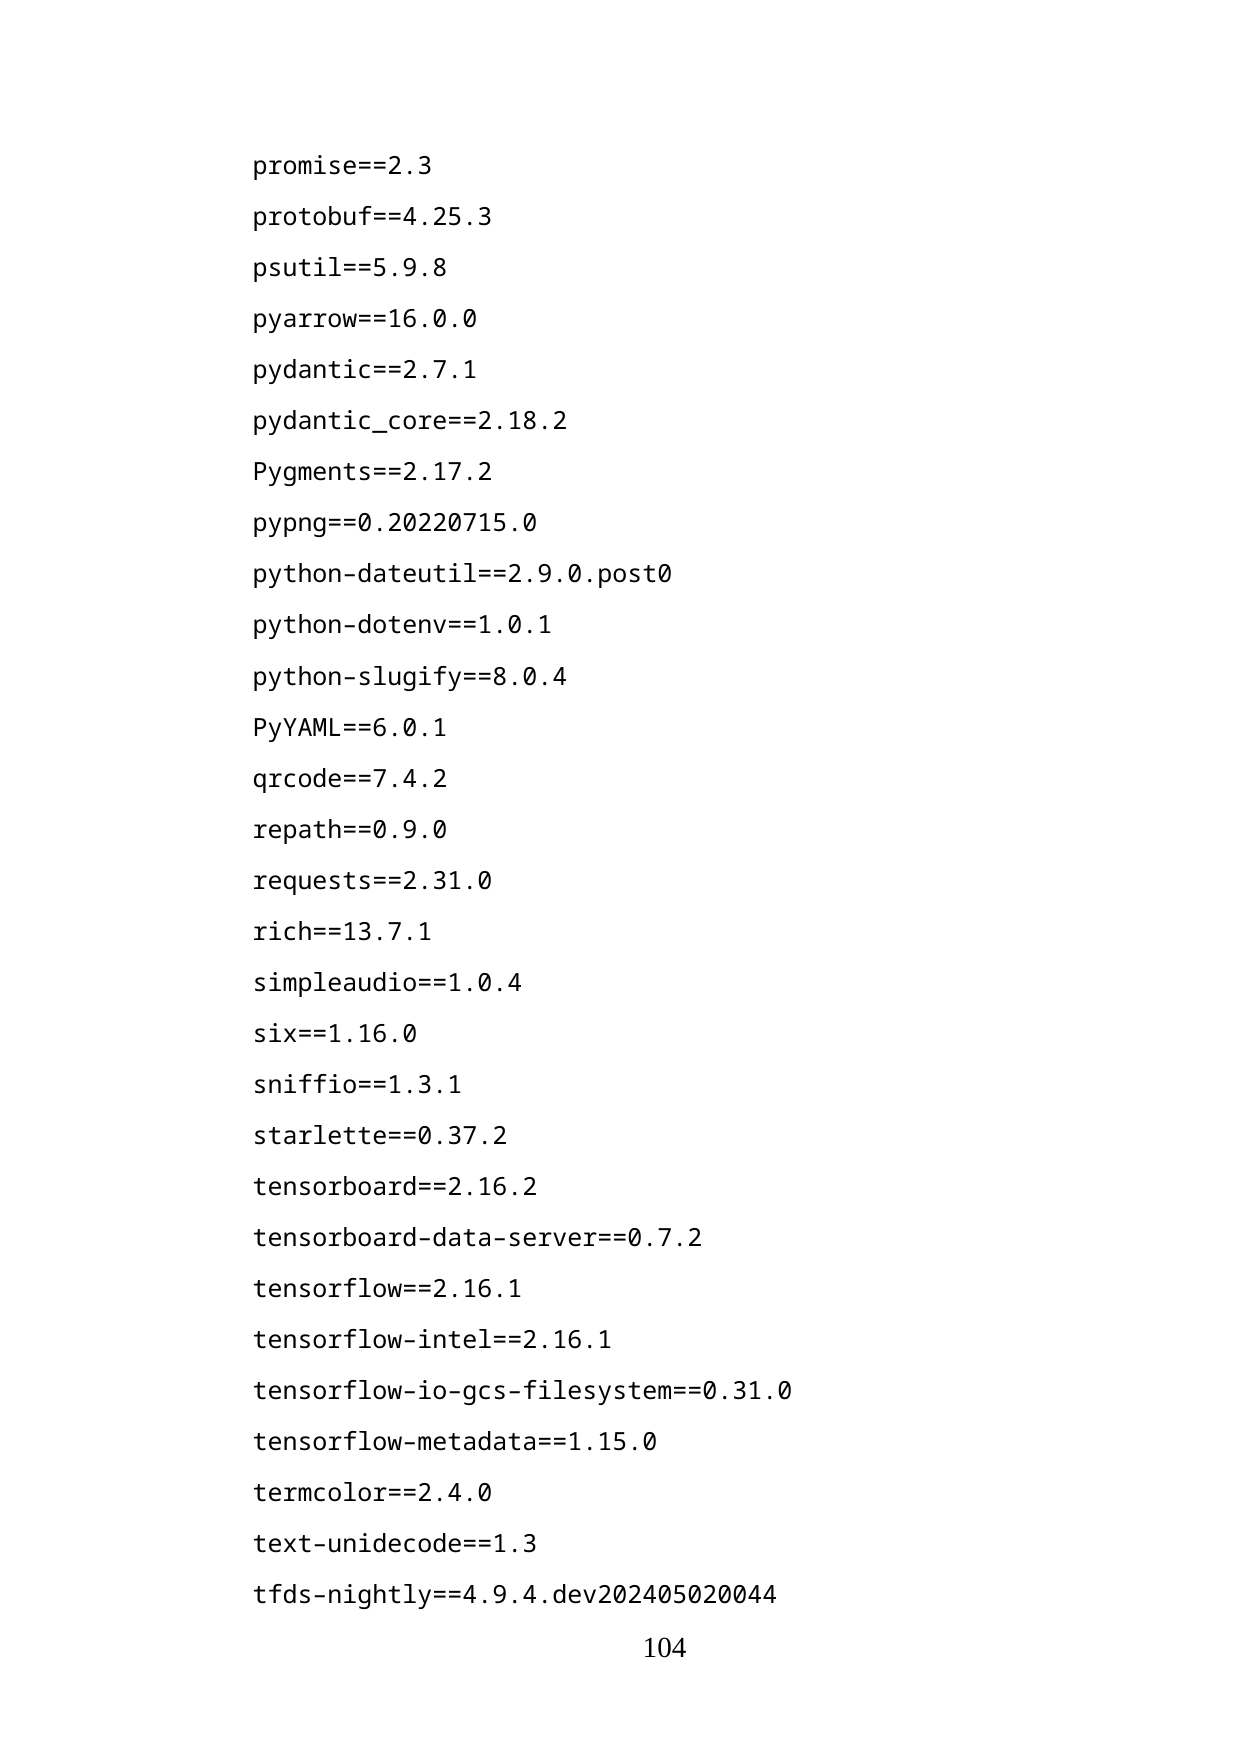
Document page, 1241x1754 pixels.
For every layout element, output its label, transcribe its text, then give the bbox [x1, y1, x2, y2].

text tensorflow–io–gcs–filesystem==0.31.0 [252, 1373, 1152, 1407]
text pyarrow==16.0.0 [252, 301, 1152, 335]
text six==1.16.0 [252, 1015, 1152, 1049]
text PyYAML==6.0.1 [252, 709, 1152, 743]
text python–dotenv==1.0.1 [252, 607, 1152, 641]
text promise==2.3 [252, 148, 1152, 182]
text psutil==5.9.8 [252, 250, 1152, 284]
text text–unidecode==1.3 [252, 1526, 1152, 1560]
text pydantic==2.7.1 [252, 352, 1152, 386]
text tensorflow–intel==2.16.1 [252, 1322, 1152, 1356]
text python–slugify==8.0.4 [252, 658, 1152, 692]
text rich==13.7.1 [252, 913, 1152, 947]
text simpleaudio==1.0.4 [252, 964, 1152, 998]
text sniffio==1.3.1 [252, 1066, 1152, 1101]
text qrcode==7.4.2 [252, 760, 1152, 794]
text pypng==0.20220715.0 [252, 505, 1152, 539]
text python–dateutil==2.9.0.post0 [252, 556, 1152, 590]
text repath==0.9.0 [252, 811, 1152, 845]
text starlette==0.37.2 [252, 1117, 1152, 1152]
text pydantic_core==2.18.2 [252, 403, 1152, 437]
text tfds–nightly==4.9.4.dev202405020044 [252, 1577, 1152, 1611]
text requests==2.31.0 [252, 862, 1152, 896]
text termcolor==2.4.0 [252, 1475, 1152, 1509]
text Pygments==2.17.2 [252, 454, 1152, 488]
text tensorboard–data–server==0.7.2 [252, 1219, 1152, 1254]
text tensorboard==2.16.2 [252, 1168, 1152, 1203]
text tensorflow==2.16.1 [252, 1271, 1152, 1305]
text protobuf==4.25.3 [252, 199, 1152, 233]
text tensorflow–metadata==1.15.0 [252, 1424, 1152, 1458]
